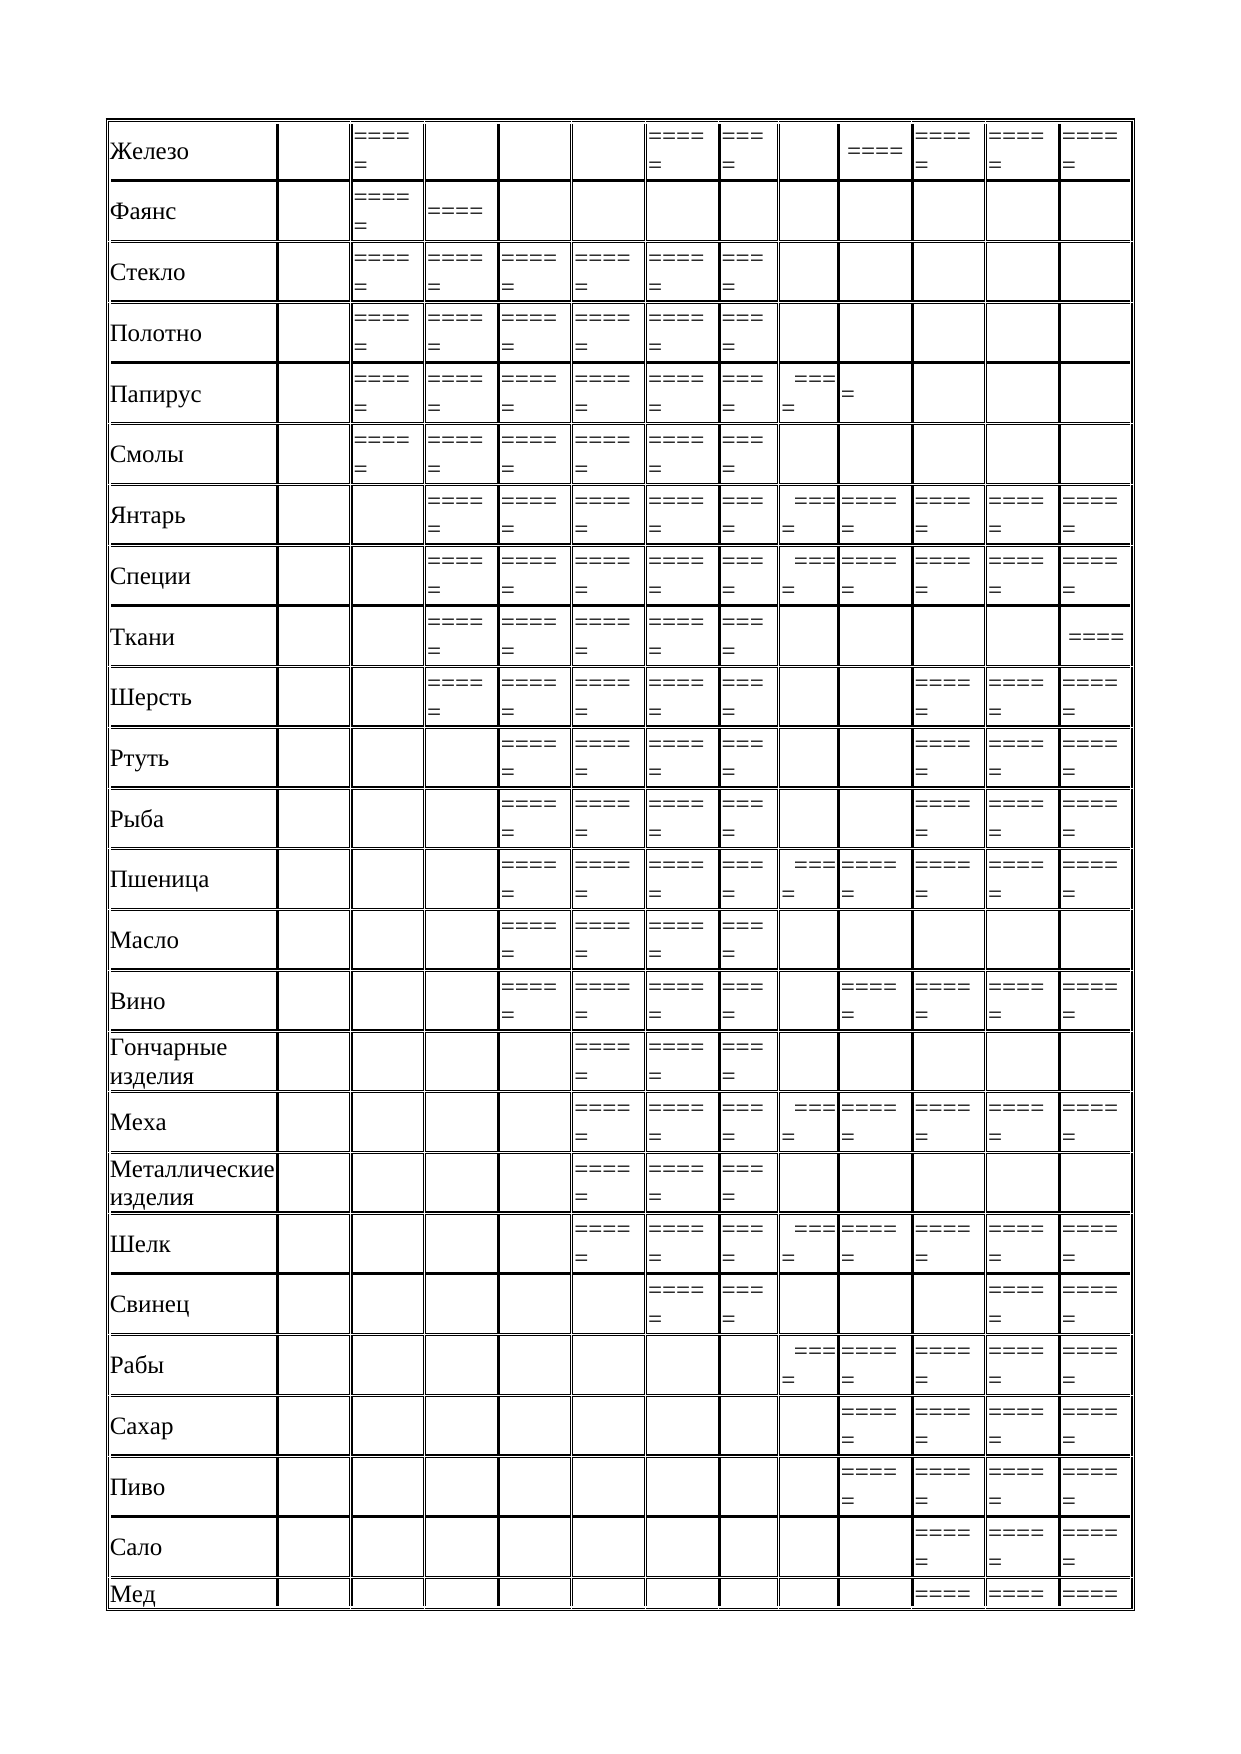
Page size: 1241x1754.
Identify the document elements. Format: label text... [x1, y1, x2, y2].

table_cell Шерсть [107, 665, 277, 725]
table_cell ===== [840, 850, 911, 908]
table_cell ===== [987, 547, 1058, 604]
table_cell [721, 1336, 777, 1393]
table_cell [279, 1518, 349, 1576]
table_cell [353, 729, 423, 786]
table_cell [353, 1033, 423, 1090]
table_cell [840, 1154, 911, 1211]
table_cell ===== [1061, 786, 1132, 847]
table_cell [426, 1275, 497, 1333]
table_cell [353, 607, 423, 665]
table_cell ===== [647, 1033, 718, 1090]
table_cell ==== [721, 425, 777, 482]
table_cell [914, 364, 984, 422]
table_cell [914, 425, 984, 482]
table_cell ==== [719, 122, 779, 179]
table_cell ==== [721, 486, 777, 543]
table_cell [500, 1275, 570, 1333]
table_cell [573, 1518, 644, 1576]
table_cell ===== [912, 122, 986, 179]
table_cell [426, 1336, 497, 1393]
table_cell ==== [1061, 604, 1131, 665]
table_cell [987, 1154, 1058, 1211]
table_cell ===== [1059, 1333, 1133, 1393]
table_cell ==== [721, 911, 777, 968]
table_cell ===== [914, 1458, 984, 1515]
table_cell ===== [1061, 543, 1132, 604]
table_cell ===== [500, 547, 570, 604]
table_cell [840, 668, 911, 725]
table_cell Шелк [109, 1211, 276, 1272]
table_cell ===== [987, 1093, 1058, 1151]
table_cell ===== [647, 729, 718, 786]
table_cell ==== [721, 1215, 777, 1272]
table_cell ==== [780, 364, 837, 422]
table_cell ==== [721, 243, 777, 300]
table_cell [500, 1154, 570, 1211]
table_cell ===== [914, 1215, 984, 1272]
table_cell ===== [573, 729, 644, 786]
table_cell [780, 729, 837, 786]
table_cell [1061, 1029, 1132, 1090]
table_cell [498, 122, 572, 179]
table_cell ==== [780, 1093, 837, 1151]
table_cell [840, 911, 911, 968]
table_cell ==== [426, 182, 497, 239]
table_cell [987, 243, 1058, 300]
table_cell Масло [107, 908, 277, 968]
table_cell [353, 1518, 423, 1576]
table_cell [353, 1275, 423, 1333]
table_cell [498, 1579, 572, 1608]
table_cell ===== [647, 1275, 718, 1333]
table_cell ===== [987, 1275, 1058, 1333]
table_cell ===== [573, 790, 644, 847]
table_cell [780, 304, 837, 361]
table_cell ===== [500, 790, 570, 847]
table_cell ==== [780, 850, 837, 908]
table_cell [279, 850, 349, 908]
table_cell Вино [109, 968, 276, 1029]
table_cell ===== [840, 1397, 911, 1454]
table_cell [840, 1033, 911, 1090]
table_cell ===== [987, 1336, 1058, 1393]
table_cell ===== [573, 425, 644, 482]
table_cell ===== [914, 486, 984, 543]
table_cell ===== [987, 1458, 1058, 1515]
table_cell [353, 547, 423, 604]
table_cell [353, 668, 423, 725]
table_cell Пшеница [107, 847, 277, 908]
table_cell ===== [573, 243, 644, 300]
table_cell ===== [573, 850, 644, 908]
table_cell [840, 607, 911, 665]
table_cell ===== [573, 1093, 644, 1151]
table_cell [500, 1397, 570, 1454]
table_cell [647, 1518, 718, 1576]
table_cell [780, 668, 837, 725]
table_cell [914, 607, 984, 665]
table_cell Меха [107, 1090, 277, 1151]
table_cell ==== [721, 1154, 777, 1211]
table_cell [1059, 908, 1133, 968]
table_cell ===== [1059, 847, 1133, 908]
table_cell [500, 1518, 570, 1576]
table_cell [647, 1397, 718, 1454]
table_cell ===== [573, 486, 644, 543]
table_cell [719, 1579, 779, 1608]
table_cell [1061, 300, 1132, 361]
table_cell ===== [500, 243, 570, 300]
table_cell ==== [721, 547, 777, 604]
table_cell ===== [500, 911, 570, 968]
table_cell [779, 122, 838, 179]
table_cell ===== [353, 243, 423, 300]
table_cell Сахар [109, 1394, 276, 1454]
table_cell ===== [647, 1154, 718, 1211]
table_cell [279, 547, 349, 604]
table_cell [279, 243, 349, 300]
table_cell [279, 972, 349, 1029]
table_cell ===== [914, 668, 984, 725]
table_cell [353, 1336, 423, 1393]
table_cell [279, 425, 349, 482]
table_cell ==== [721, 607, 777, 665]
table_cell Свинец [109, 1272, 276, 1333]
table_cell ===== [914, 850, 984, 908]
table_cell [500, 1336, 570, 1393]
table_cell [780, 607, 837, 665]
table_cell ===== [1061, 1211, 1132, 1272]
table_cell [721, 1458, 777, 1515]
table_cell [780, 1397, 837, 1454]
table_cell [780, 1033, 837, 1090]
table_cell [573, 1458, 644, 1515]
table_cell ==== [721, 972, 777, 1029]
table_cell [279, 790, 349, 847]
table_cell ===== [573, 547, 644, 604]
table_cell [780, 1275, 837, 1333]
table_cell ===== [914, 790, 984, 847]
table_cell ===== [987, 790, 1058, 847]
table_cell [914, 182, 984, 239]
table_cell ===== [914, 1093, 984, 1151]
table_cell Мед [107, 1576, 277, 1608]
table_cell [425, 122, 498, 179]
table_cell ===== [426, 243, 497, 300]
table_cell [353, 790, 423, 847]
table_cell [987, 304, 1058, 361]
table_cell ===== [426, 486, 497, 543]
table_cell [277, 120, 351, 179]
table_cell [721, 1397, 777, 1454]
table_cell [987, 911, 1058, 968]
table_cell ==== [721, 729, 777, 786]
table_cell [780, 972, 837, 1029]
table_cell ===== [647, 425, 718, 482]
table_cell ===== [1061, 1272, 1131, 1333]
table_cell [353, 911, 423, 968]
table_cell ===== [986, 122, 1059, 179]
table_cell ===== [1061, 1394, 1132, 1454]
table_cell [914, 1154, 984, 1211]
table_cell [426, 911, 497, 968]
table_cell [840, 182, 911, 239]
table_cell ===== [573, 1154, 644, 1211]
table_cell ===== [1059, 1090, 1133, 1151]
table_cell [353, 1093, 423, 1151]
table_cell ===== [646, 120, 719, 179]
table_cell ===== [914, 729, 984, 786]
table_cell [840, 1518, 911, 1576]
table_cell ===== [426, 607, 497, 665]
table_cell [840, 425, 911, 482]
table_cell [353, 1215, 423, 1272]
table_cell ===== [840, 1093, 911, 1151]
table_cell ===== [647, 850, 718, 908]
table_cell [721, 1518, 777, 1576]
table_cell ===== [840, 547, 911, 604]
table_cell [780, 243, 837, 300]
table_cell [426, 729, 497, 786]
table_cell [914, 243, 984, 300]
table_cell ===== [647, 364, 718, 422]
table_cell [646, 1579, 719, 1608]
table_cell ===== [500, 972, 570, 1029]
table_cell ===== [1061, 725, 1132, 786]
table_cell ===== [426, 304, 497, 361]
table_cell [780, 425, 837, 482]
table_cell ===== [426, 668, 497, 725]
table_cell ===== [987, 1397, 1058, 1454]
table_cell ==== [721, 364, 777, 422]
table_cell [279, 607, 349, 665]
table_cell ===== [353, 182, 423, 239]
table_cell ===== [573, 911, 644, 968]
table_cell ===== [840, 972, 911, 1029]
table_cell Янтарь [109, 483, 276, 543]
table_cell [425, 1579, 498, 1608]
table_cell [647, 182, 718, 239]
table_cell Папирус [109, 361, 276, 422]
table_cell [279, 668, 349, 725]
table_cell ===== [573, 1033, 644, 1090]
table_cell [987, 182, 1058, 239]
table_cell [279, 729, 349, 786]
table_cell ===== [647, 547, 718, 604]
table_cell ===== [987, 850, 1058, 908]
table_cell [573, 182, 644, 239]
table_cell Сало [109, 1515, 276, 1576]
table_cell ===== [1059, 1576, 1133, 1608]
table_cell [840, 1275, 911, 1333]
table_cell [279, 486, 349, 543]
table_cell ==== [838, 120, 912, 179]
table_cell ===== [647, 972, 718, 1029]
table_cell ===== [353, 425, 423, 482]
table_cell = [840, 364, 911, 422]
table_cell ===== [573, 304, 644, 361]
table_cell ===== [987, 1215, 1058, 1272]
table_cell ===== [647, 1215, 718, 1272]
table_cell [572, 122, 646, 179]
table_cell ===== [647, 607, 718, 665]
table_cell [1061, 240, 1132, 300]
table_cell [279, 182, 349, 239]
table_cell Специи [109, 543, 276, 604]
table_cell [1061, 361, 1131, 422]
table_cell ===== [647, 1093, 718, 1151]
table_cell [353, 1458, 423, 1515]
table_cell [500, 1033, 570, 1090]
table_cell ===== [840, 486, 911, 543]
table_cell ===== [1061, 1515, 1131, 1576]
table_cell Смолы [107, 422, 277, 482]
table_cell ===== [1059, 665, 1133, 725]
table_cell [279, 1275, 349, 1333]
table_cell ===== [840, 1215, 911, 1272]
table_cell ===== [1061, 968, 1132, 1029]
table_cell Пиво [109, 1454, 276, 1515]
table_cell [780, 790, 837, 847]
table_cell [840, 243, 911, 300]
table_cell Железо [109, 122, 277, 179]
table_cell [353, 486, 423, 543]
table_cell [914, 1033, 984, 1090]
table_cell ==== [780, 1215, 837, 1272]
table_cell ==== [721, 304, 777, 361]
table_cell ===== [986, 1579, 1059, 1608]
table_cell [500, 182, 570, 239]
table_cell [1059, 422, 1133, 482]
table_cell ==== [721, 1093, 777, 1151]
table_cell ===== [573, 972, 644, 1029]
table_cell [279, 1033, 349, 1090]
table_cell Гончарные изделия [109, 1029, 276, 1090]
table_cell [426, 1033, 497, 1090]
table_cell [721, 182, 777, 239]
table_cell [279, 1336, 349, 1393]
table_cell [279, 364, 349, 422]
table_cell ===== [914, 547, 984, 604]
table_cell [500, 1093, 570, 1151]
table_cell [573, 1336, 644, 1393]
table_cell ===== [500, 729, 570, 786]
table_cell [279, 304, 349, 361]
table_cell [840, 729, 911, 786]
table_cell ==== [721, 790, 777, 847]
table_cell [838, 1579, 912, 1608]
table_cell [780, 1518, 837, 1576]
table_cell ===== [1061, 1454, 1132, 1515]
table_cell ===== [500, 668, 570, 725]
table_cell Ртуть [109, 725, 276, 786]
table_cell ===== [647, 790, 718, 847]
table_cell ===== [426, 425, 497, 482]
table_cell [426, 1397, 497, 1454]
table_cell Полотно [109, 300, 276, 361]
table_cell ==== [780, 547, 837, 604]
table_cell ===== [914, 1397, 984, 1454]
table_cell [426, 850, 497, 908]
table_cell ===== [647, 486, 718, 543]
table_cell Ткани [109, 604, 276, 665]
table_cell ===== [987, 1518, 1058, 1576]
table_cell ===== [426, 364, 497, 422]
table_cell [987, 607, 1058, 665]
table_cell ===== [912, 1579, 986, 1608]
table_cell [780, 182, 837, 239]
table_cell ===== [500, 850, 570, 908]
table_cell [426, 790, 497, 847]
table_cell Фаянс [109, 179, 276, 239]
table_cell ===== [987, 972, 1058, 1029]
table_cell [914, 304, 984, 361]
table_cell ===== [987, 486, 1058, 543]
table_cell [279, 1215, 349, 1272]
table_cell [647, 1458, 718, 1515]
table_cell ==== [721, 1275, 777, 1333]
table_cell [351, 1579, 424, 1608]
table_cell [279, 1093, 349, 1151]
table_cell [647, 1336, 718, 1393]
table_cell ==== [721, 1033, 777, 1090]
table_cell [426, 1215, 497, 1272]
table_cell [279, 911, 349, 968]
table_cell [353, 972, 423, 1029]
table_cell [426, 972, 497, 1029]
table_cell ===== [573, 1215, 644, 1272]
table_cell [987, 1033, 1058, 1090]
table_cell ===== [647, 304, 718, 361]
table_cell [426, 1458, 497, 1515]
table_cell ===== [500, 364, 570, 422]
table_cell [500, 1215, 570, 1272]
table_cell [279, 1458, 349, 1515]
table_cell [780, 911, 837, 968]
table_cell [840, 790, 911, 847]
table_cell [279, 1397, 349, 1454]
table_cell Рабы [107, 1333, 277, 1393]
table_cell ===== [914, 972, 984, 1029]
table_cell [426, 1518, 497, 1576]
table_cell [987, 425, 1058, 482]
table_cell ==== [721, 668, 777, 725]
table_cell ===== [500, 425, 570, 482]
table_cell ===== [1059, 122, 1131, 179]
table_cell ===== [500, 607, 570, 665]
table_cell [780, 1458, 837, 1515]
table_cell [914, 1275, 984, 1333]
table_cell [353, 850, 423, 908]
table_cell [353, 1397, 423, 1454]
table_cell [914, 911, 984, 968]
table_cell ===== [573, 364, 644, 422]
table_cell ==== [721, 850, 777, 908]
table_cell [1061, 179, 1131, 239]
table_cell [279, 1154, 349, 1211]
table_cell [780, 1154, 837, 1211]
table_cell ===== [647, 911, 718, 968]
table_cell ===== [353, 304, 423, 361]
table_cell ===== [840, 1336, 911, 1393]
table_cell [426, 1154, 497, 1211]
table_cell Рыба [109, 786, 276, 847]
table_cell ===== [647, 668, 718, 725]
table_cell ===== [500, 304, 570, 361]
table_cell [572, 1579, 646, 1608]
table_cell ===== [1061, 483, 1132, 543]
table_cell [1059, 1151, 1133, 1211]
table_cell ===== [351, 122, 424, 179]
table_cell Металлические изделия [107, 1151, 277, 1211]
table_cell [353, 1154, 423, 1211]
table_cell [500, 1458, 570, 1515]
table_cell Стекло [109, 240, 276, 300]
table_cell ==== [780, 1336, 837, 1393]
table_cell ===== [914, 1336, 984, 1393]
table_cell ===== [573, 668, 644, 725]
table_cell ===== [573, 607, 644, 665]
table_cell [573, 1275, 644, 1333]
table_cell ===== [987, 668, 1058, 725]
table_cell ===== [647, 243, 718, 300]
table_cell [987, 364, 1058, 422]
table_cell ==== [780, 486, 837, 543]
table_cell [779, 1579, 838, 1608]
table_cell [277, 1576, 351, 1608]
table_cell [573, 1397, 644, 1454]
table_cell ===== [500, 486, 570, 543]
table_cell ===== [840, 1458, 911, 1515]
table_cell ===== [353, 364, 423, 422]
table_cell ===== [987, 729, 1058, 786]
table_cell [840, 304, 911, 361]
table_cell [426, 1093, 497, 1151]
table_cell ===== [914, 1518, 984, 1576]
table_cell ===== [426, 547, 497, 604]
